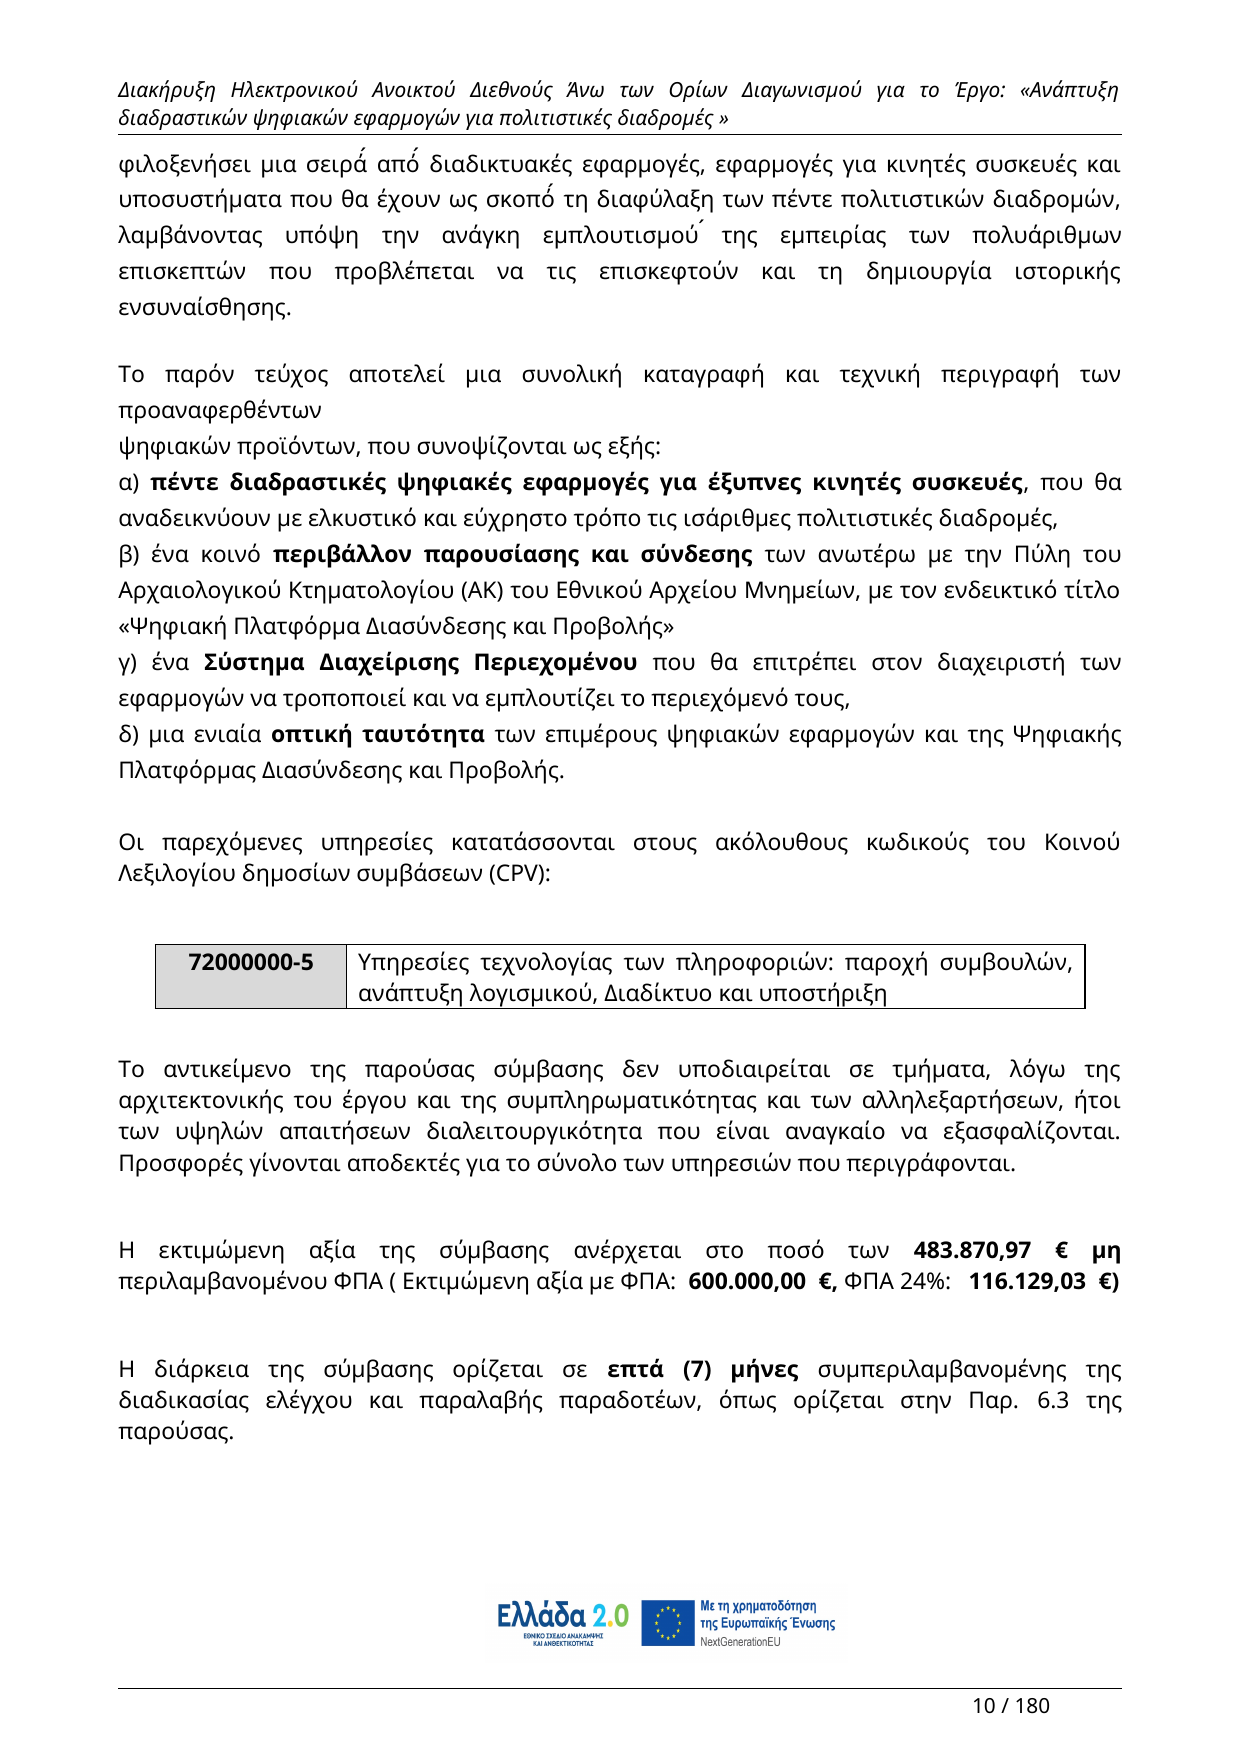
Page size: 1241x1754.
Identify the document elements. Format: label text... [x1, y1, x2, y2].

text ψηφιακών προϊόντων, που συνοψίζονται ως εξής: [118, 430, 1122, 462]
text δ) μια ενιαία οπτική ταυτότητα των επιμέρους ψηφιακών εφαρμογών και της Ψηφιακής Πλατφόρμας Διασύνδεσης και Προβολής. [118, 718, 1122, 785]
text α) πέντε διαδραστικές ψηφιακές εφαρμογές για έξυπνες κινητές συσκευές, που θα αναδεικνύουν με ελκυστικό και εύχρηστο τρόπο τις ισάριθμες πολιτιστικές διαδρομές, [118, 466, 1122, 533]
picture [485, 1583, 848, 1663]
text Η εκτιμώμενη αξία της σύμβασης ανέρχεται στο ποσό των 483.870,97 € μη περιλαμβανομένου ΦΠΑ ( Εκτιμώμενη αξία με ΦΠΑ: 600.000,00 €, ΦΠΑ 24%: 116.129,03 €) [118, 1234, 1122, 1296]
text Το παρόν τεύχος αποτελεί μια συνολική καταγραφή και τεχνική περιγραφή των προαναφερθέντων [118, 358, 1122, 426]
text Το αντικείμενο της παρούσας σύμβασης δεν υποδιαιρείται σε τμήματα, λόγω της αρχιτεκτονικής του έργου και της συμπληρωματικότητας και των αλληλεξαρτήσεων, ήτοι των υψηλών απαιτήσεων διαλειτουργικότητα που είναι αναγκαίο να εξασφαλίζονται. Προσφορές γίνονται αποδεκτές για το σύνολο των υπηρεσιών που περιγράφονται. [118, 1053, 1122, 1178]
table_header 72000000-5 [156, 945, 346, 1008]
text γ) ένα Σύστημα Διαχείρισης Περιεχομένου που θα επιτρέπει στον διαχειριστή των εφαρμογών να τροποποιεί και να εμπλουτίζει το περιεχόμενό τους, [118, 646, 1122, 713]
table_header Υπηρεσίες τεχνολογίας των πληροφοριών: παροχή συμβουλών, ανάπτυξη λογισμικού, Διαδίκτυο και υποστήριξη [347, 945, 1084, 1008]
text φιλοξενήσει μια σειρά́ από́ διαδικτυακές εφαρμογές, εφαρμογές για κινητές συσκευές και υποσυστήματα που θα έχουν ως σκοπό́ τη διαφύλαξη των πέντε πολιτιστικών διαδρομών, λαμβάνοντας υπόψη την ανάγκη εμπλουτισμού́ της εμπειρίας των πολυάριθμων επισκεπτών που προβλέπεται να τις επισκεφτούν και τη δημιουργία ιστορικής ενσυναίσθησης. [118, 147, 1122, 322]
text β) ένα κοινό περιβάλλον παρουσίασης και σύνδεσης των ανωτέρω με την Πύλη του Αρχαιολογικού Κτηματολογίου (ΑΚ) του Εθνικού Αρχείου Μνημείων, με τον ενδεικτικό τίτλο «Ψηφιακή Πλατφόρμα Διασύνδεσης και Προβολής» [118, 538, 1122, 641]
text Η διάρκεια της σύμβασης ορίζεται σε επτά (7) μήνες συμπεριλαμβανομένης της διαδικασίας ελέγχου και παραλαβής παραδοτέων, όπως ορίζεται στην Παρ. 6.3 της παρούσας. [118, 1353, 1122, 1446]
text Οι παρεχόμενες υπηρεσίες κατατάσσονται στους ακόλουθους κωδικούς του Κοινού Λεξιλογίου δημοσίων συμβάσεων (CPV): [118, 826, 1122, 888]
